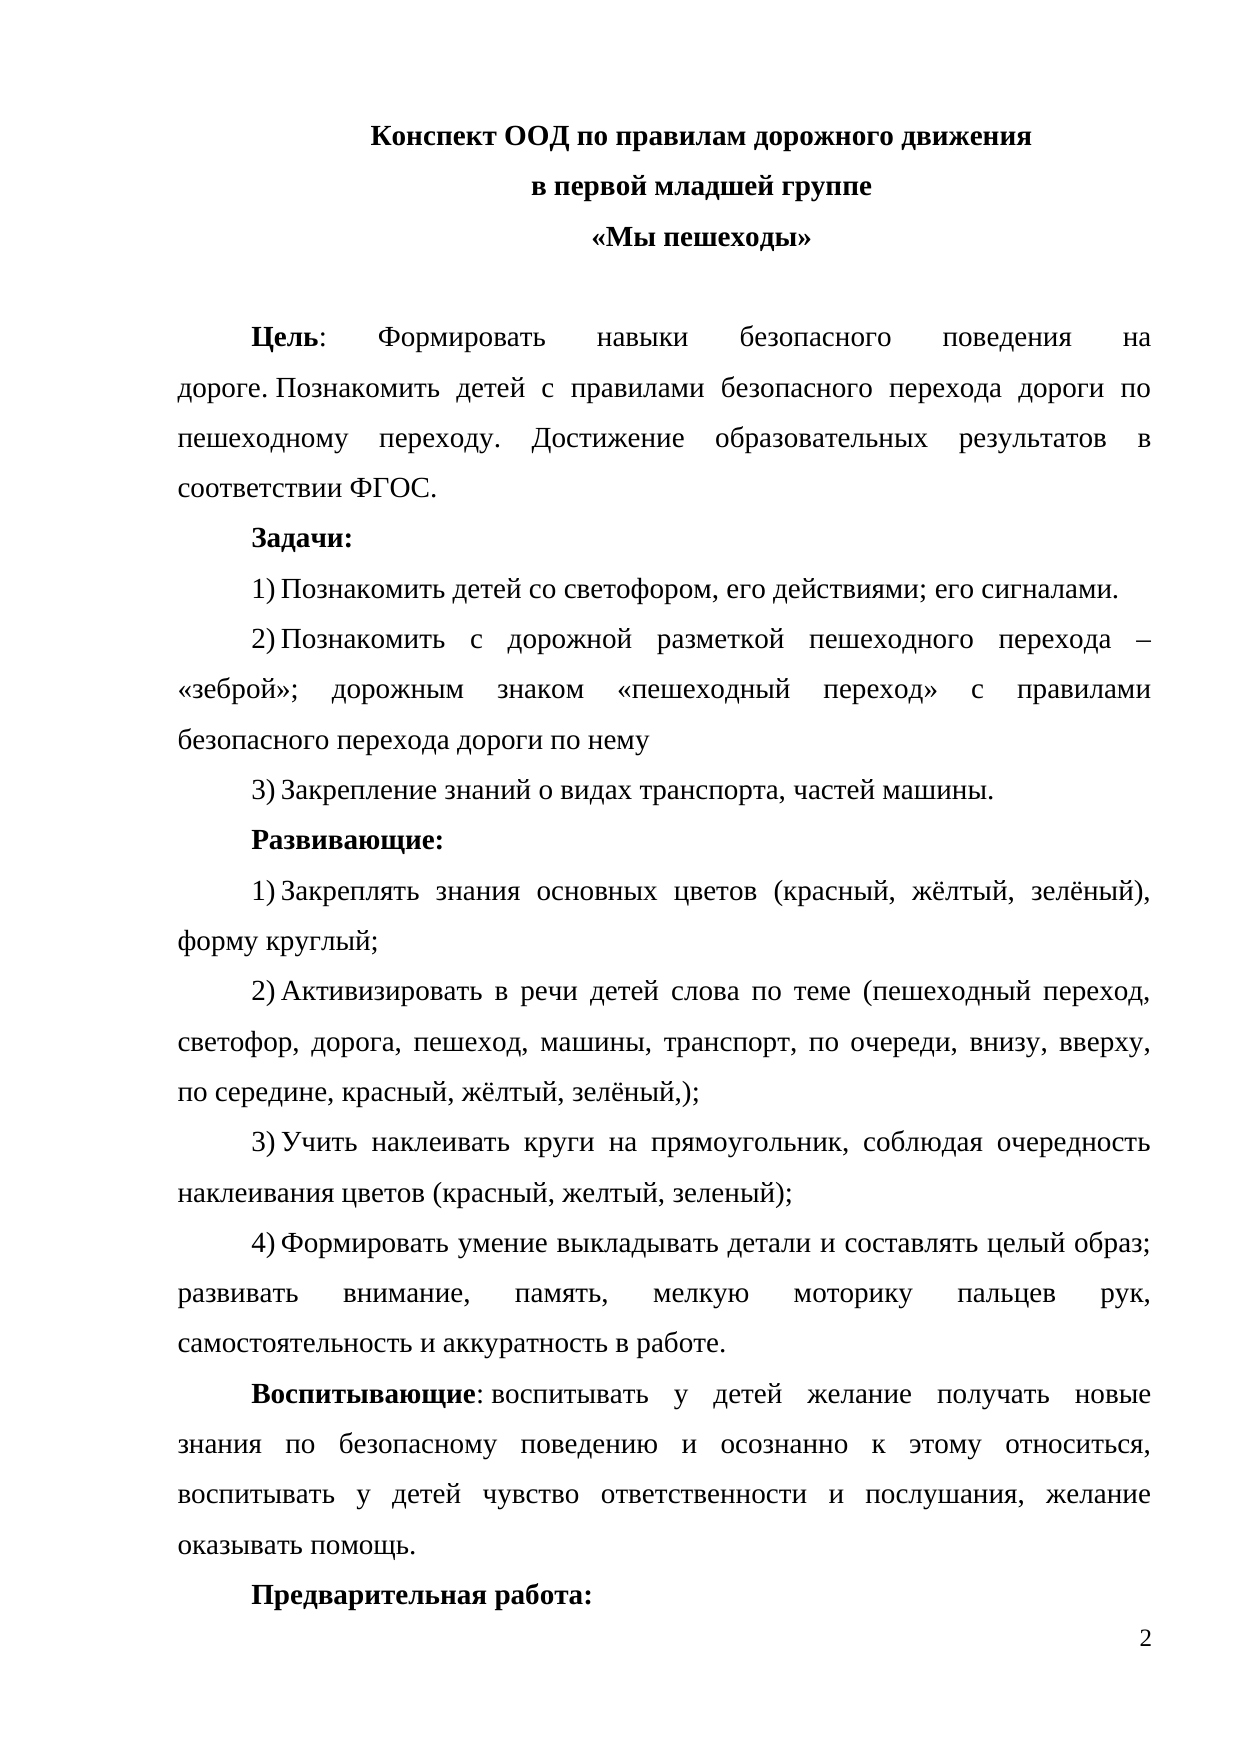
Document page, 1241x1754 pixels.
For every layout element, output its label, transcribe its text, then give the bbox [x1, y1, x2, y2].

list Формировать умение выкладывать детали и составлять целый образ; развивать внимание, память, мелкую моторику пальцев рук, самостоятельность и аккуратность в работе. [177, 1225, 1152, 1359]
text Конспект ООД по правилам дорожного движения [177, 118, 1152, 152]
text Развивающие: [177, 822, 1152, 856]
text Цель: Формировать навыки безопасного поведения на дороге. Познакомить детей с правилами безопасного перехода дороги по пешеходному переходу. Достижение образовательных результатов в соответствии ФГОС. [177, 319, 1152, 504]
text «Мы пешеходы» [177, 219, 1152, 252]
text Предварительная работа: [177, 1577, 1152, 1611]
text Задачи: [177, 521, 1152, 554]
list Учить наклеивать круги на прямоугольник, соблюдая очередность наклеивания цветов (красный, желтый, зеленый); [177, 1124, 1152, 1208]
list Закрепление знаний о видах транспорта, частей машины. [177, 772, 1152, 806]
list Активизировать в речи детей слова по теме (пешеходный переход, светофор, дорога, пешеход, машины, транспорт, по очереди, внизу, вверху, по середине, красный, жёлтый, зелёный,); [177, 973, 1152, 1108]
list Познакомить детей со светофором, его действиями; его сигналами. [177, 571, 1152, 604]
list Познакомить с дорожной разметкой пешеходного перехода – «зеброй»; дорожным знаком «пешеходный переход» с правилами безопасного перехода дороги по нему [177, 621, 1152, 755]
text Воспитывающие: воспитывать у детей желание получать новые знания по безопасному поведению и осознанно к этому относиться, воспитывать у детей чувство ответственности и послушания, желание оказывать помощь. [177, 1376, 1152, 1560]
list Закреплять знания основных цветов (красный, жёлтый, зелёный), форму круглый; [177, 873, 1152, 957]
text в первой младшей группе [177, 168, 1152, 202]
